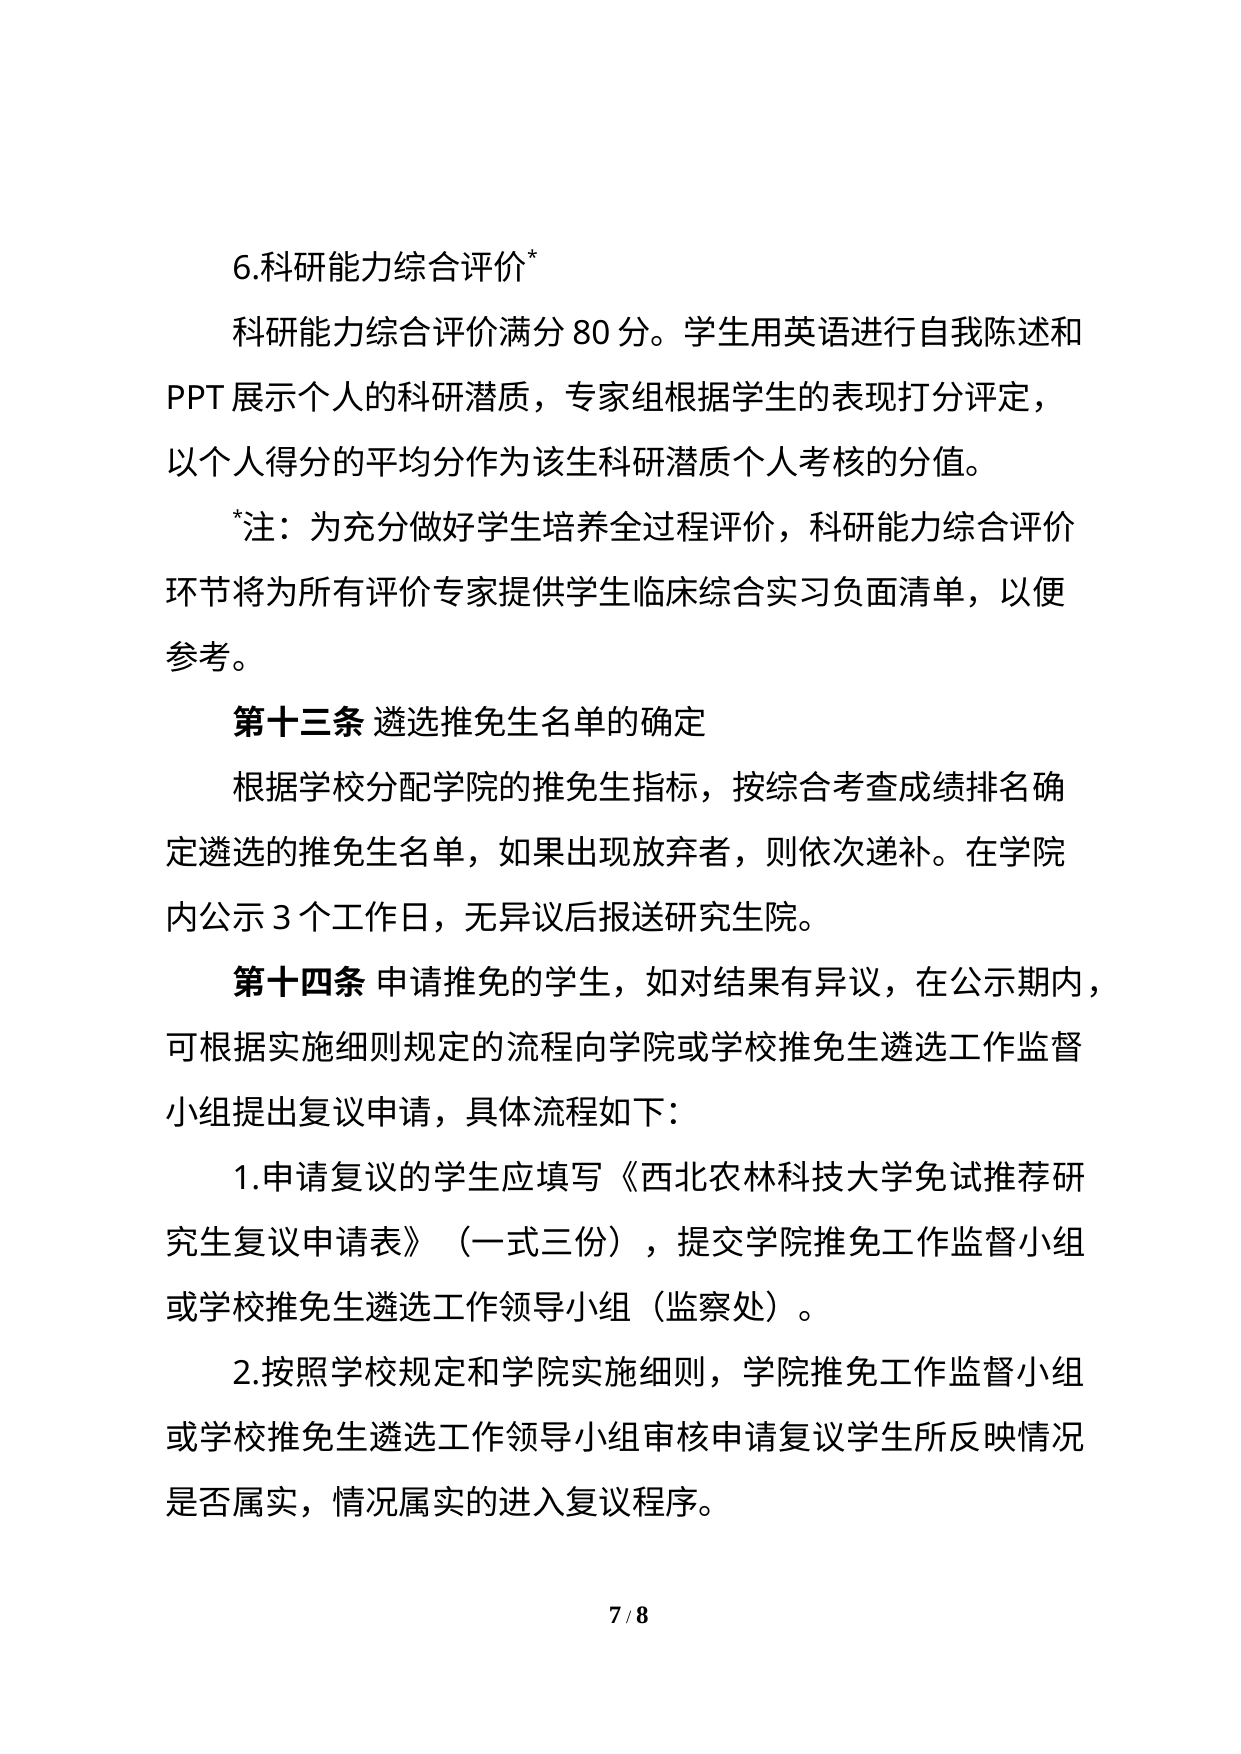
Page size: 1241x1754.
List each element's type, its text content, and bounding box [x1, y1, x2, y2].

text 1.申请复议的学生应填写《西北农林科技大学免试推荐研究生复议申请表》（一式三份），提交学院推免工作监督小组或学校推免生遴选工作领导小组（监察处）。 [165, 1143, 1087, 1338]
text 6.科研能力综合评价* [232, 233, 1087, 298]
text 根据学校分配学院的推免生指标，按综合考查成绩排名确定遴选的推免生名单，如果出现放弃者，则依次递补。在学院内公示3个工作日，无异议后报送研究生院。 [165, 753, 1087, 948]
text 第十三条 遴选推免生名单的确定 [165, 688, 1087, 753]
text 科研能力综合评价满分80分。学生用英语进行自我陈述和PPT展示个人的科研潜质，专家组根据学生的表现打分评定，以个人得分的平均分作为该生科研潜质个人考核的分值。 [165, 298, 1087, 493]
text 第十四条 申请推免的学生，如对结果有异议，在公示期内，可根据实施细则规定的流程向学院或学校推免生遴选工作监督小组提出复议申请，具体流程如下： [165, 948, 1087, 1143]
text 2.按照学校规定和学院实施细则，学院推免工作监督小组或学校推免生遴选工作领导小组审核申请复议学生所反映情况是否属实，情况属实的进入复议程序。 [165, 1338, 1087, 1533]
text *注：为充分做好学生培养全过程评价，科研能力综合评价环节将为所有评价专家提供学生临床综合实习负面清单，以便参考。 [165, 493, 1087, 688]
